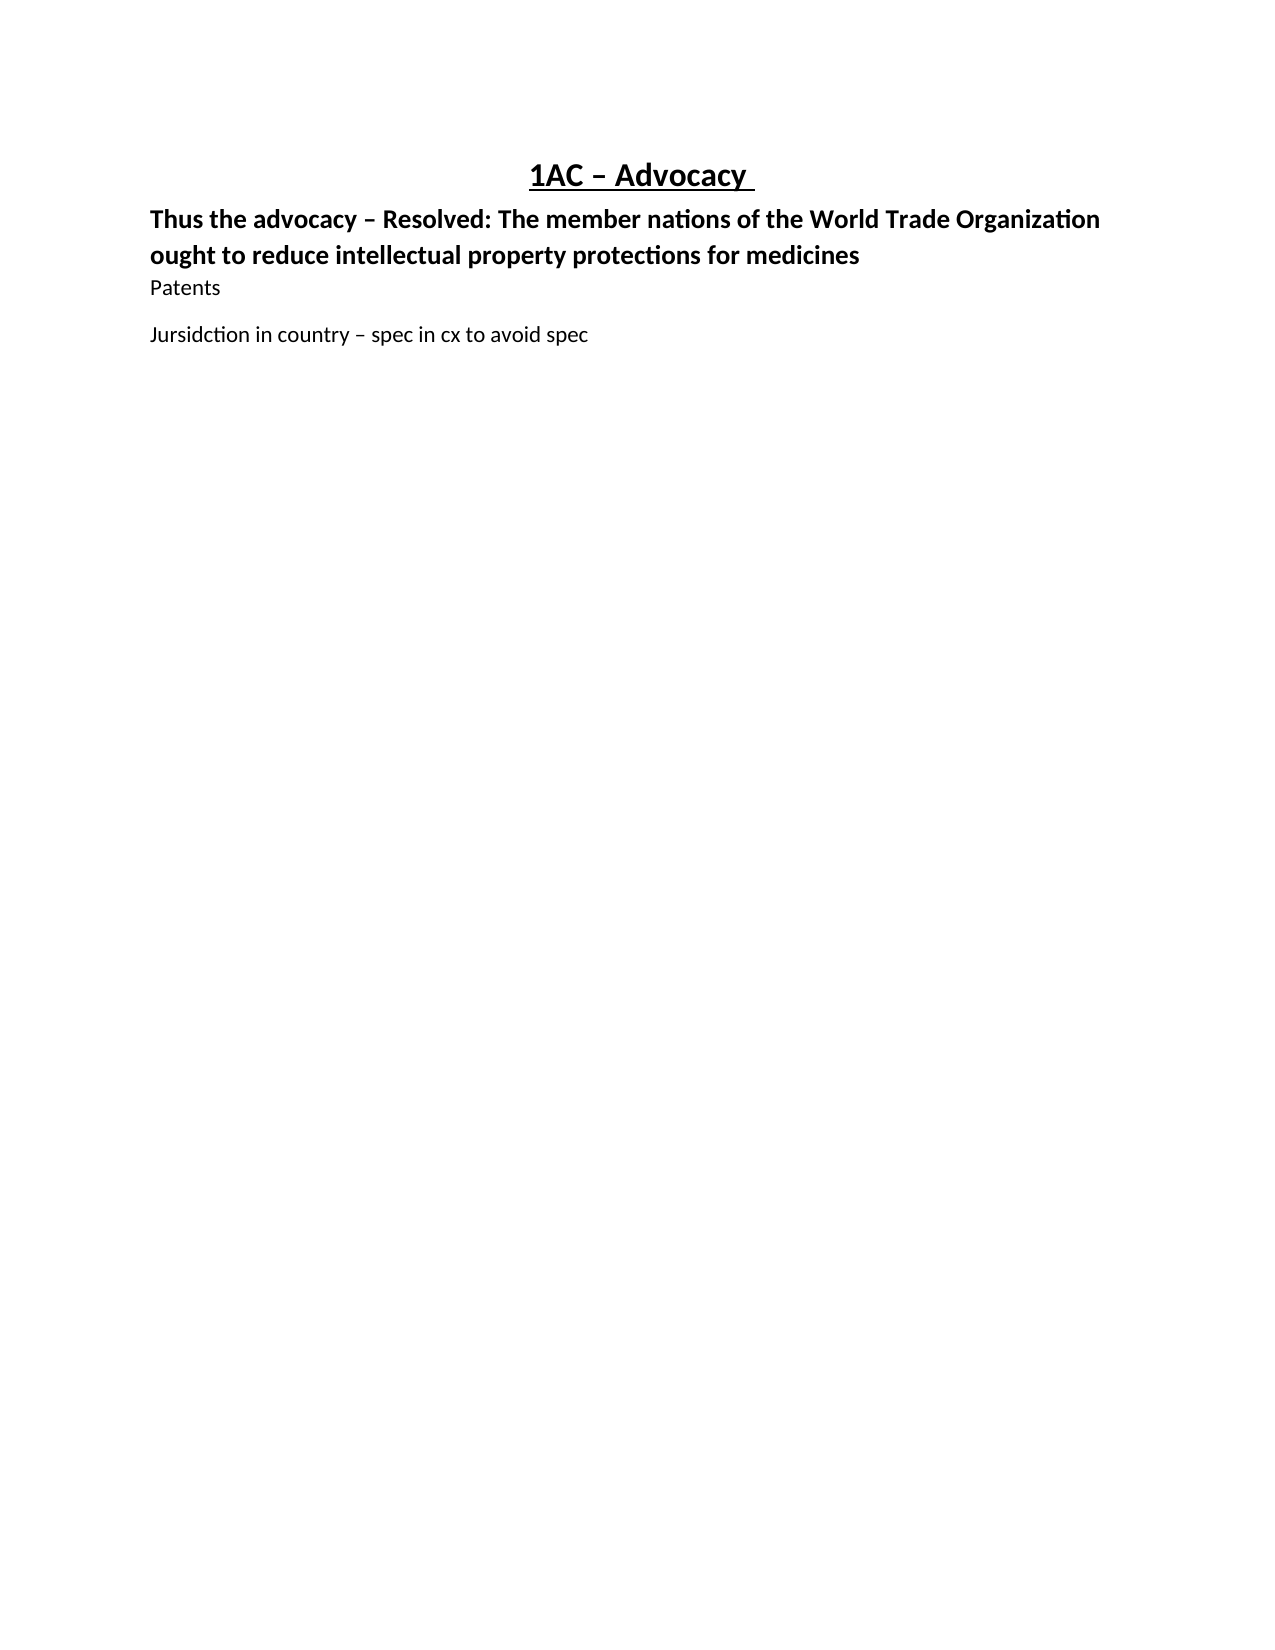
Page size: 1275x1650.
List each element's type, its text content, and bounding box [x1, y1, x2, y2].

text Jursidction in country – spec in cx to avoid spec [150, 320, 1125, 348]
subtitle Thus the advocacy – Resolved: The member nations of the World Trade Organization ought to reduce intellectual property protections for medicines [150, 202, 1125, 271]
text Patents [150, 273, 1125, 302]
subtitle 1AC – Advocacy [150, 154, 1125, 195]
